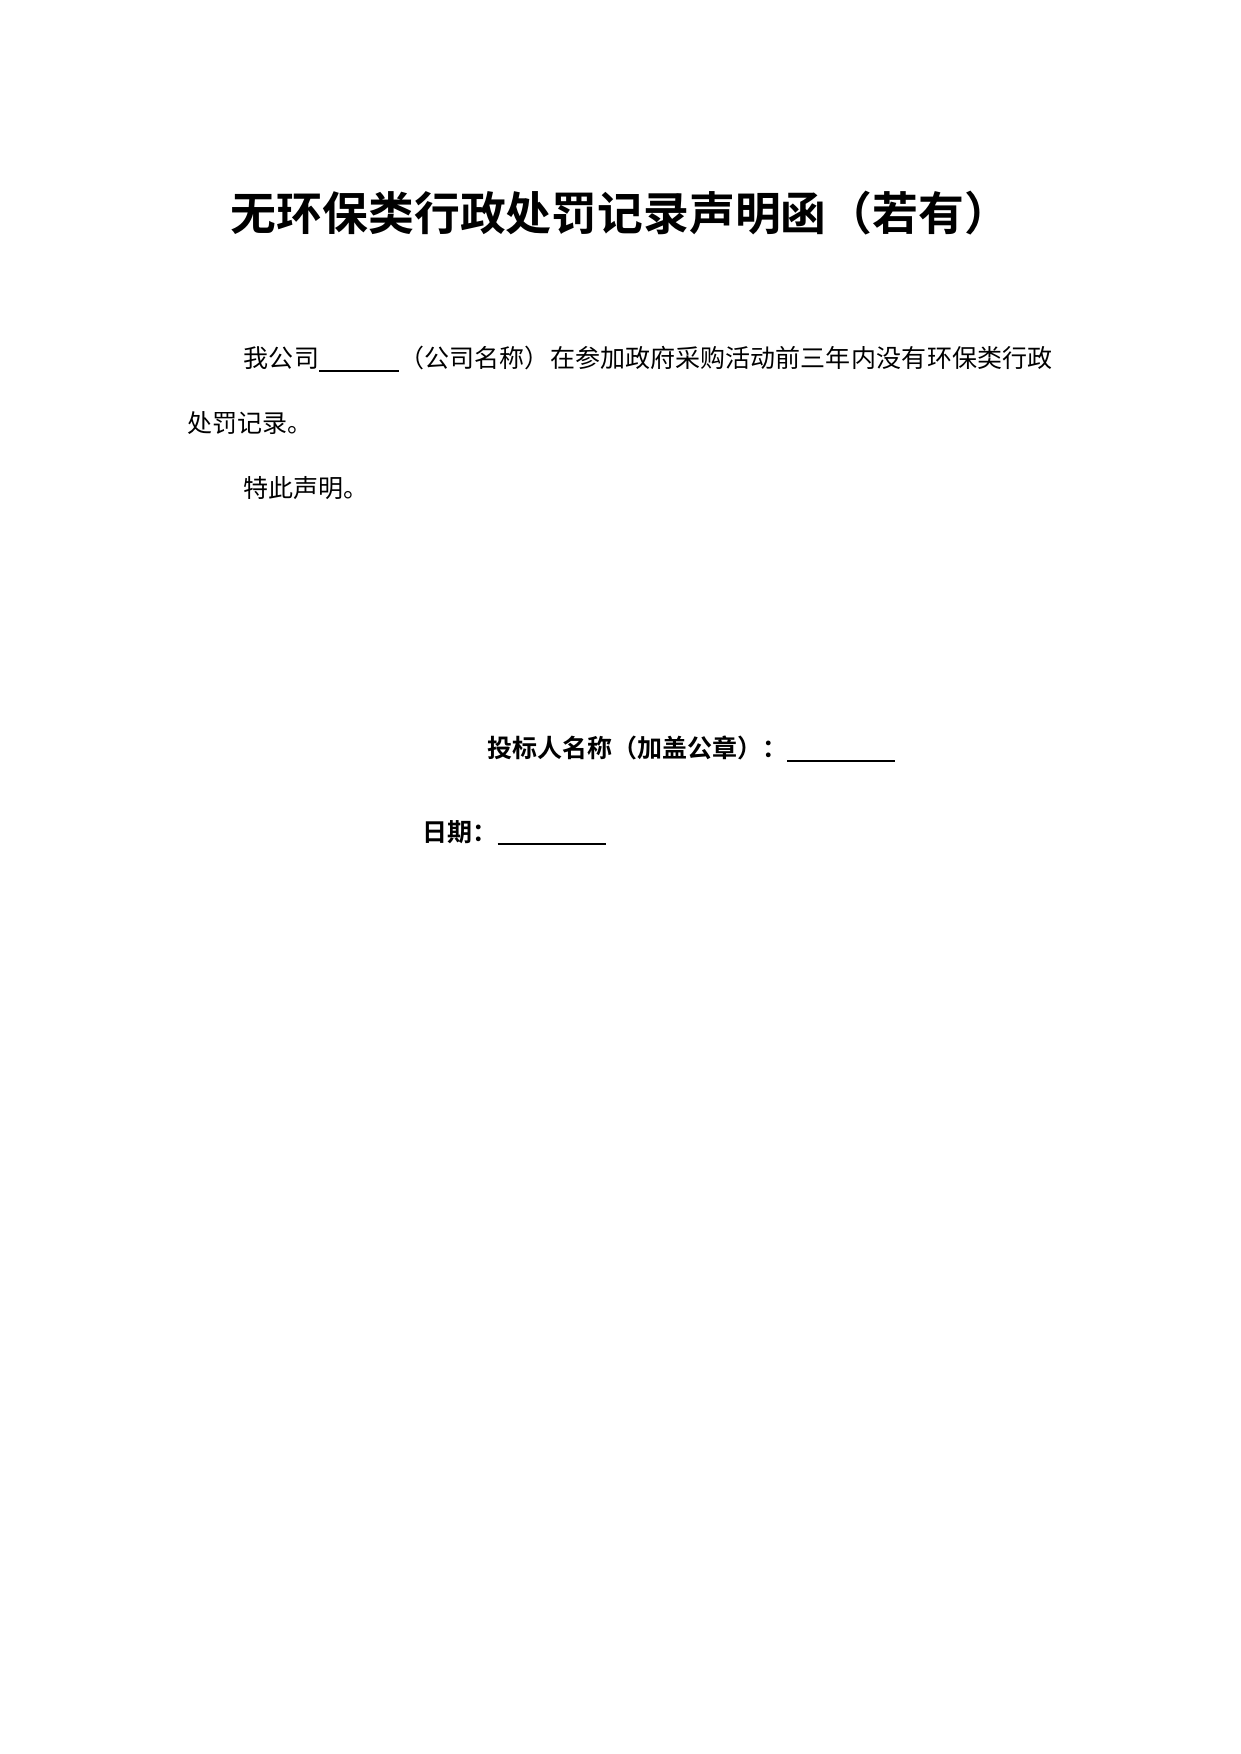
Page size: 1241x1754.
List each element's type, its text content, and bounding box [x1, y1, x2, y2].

text 日期： [187, 798, 1053, 863]
text 投标人名称（加盖公章）： [253, 714, 1053, 779]
text 特此声明。 [187, 454, 1053, 519]
text 无环保类行政处罚记录声明函（若有） [187, 162, 1053, 259]
text 我公司 （公司名称）在参加政府采购活动前三年内没有环保类行政处罚记录。 [187, 324, 1053, 454]
